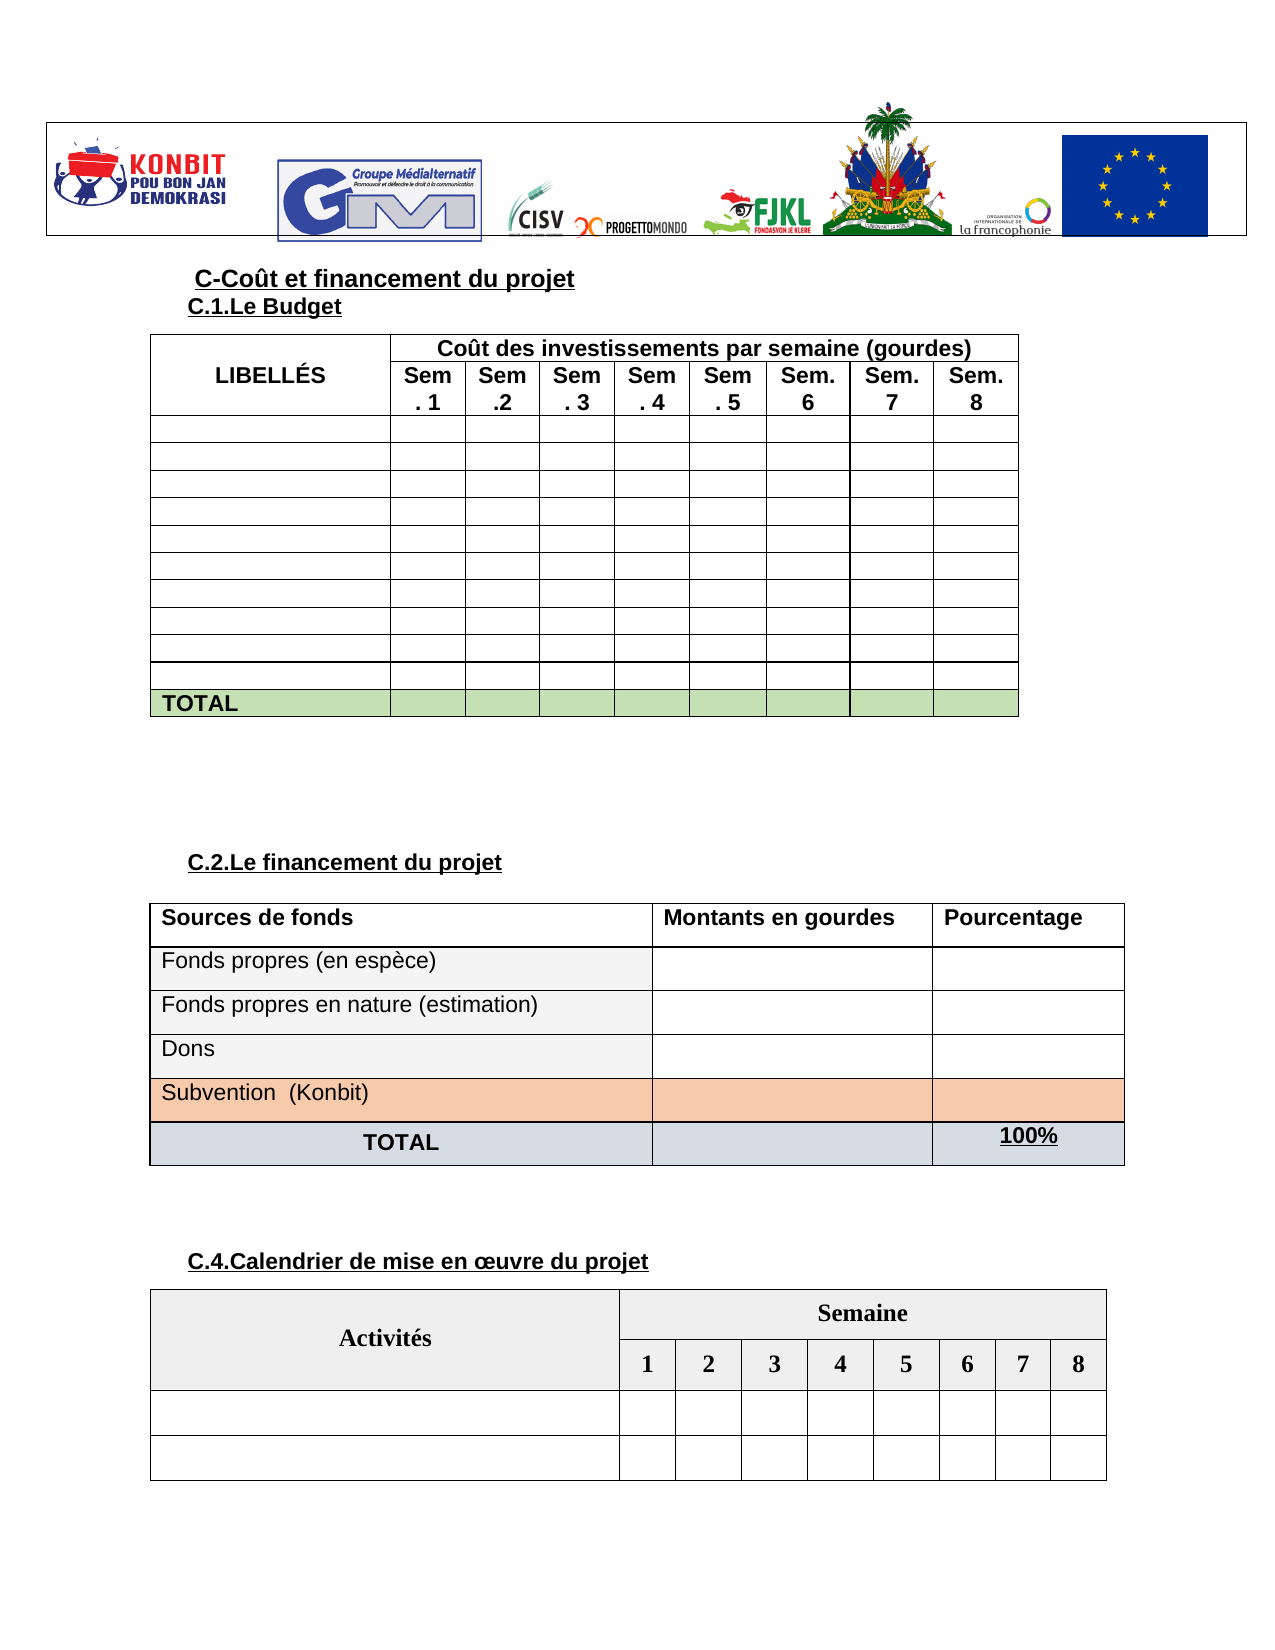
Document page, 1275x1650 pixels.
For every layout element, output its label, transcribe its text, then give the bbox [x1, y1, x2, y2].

table_cell [466, 471, 539, 497]
table_cell [151, 663, 390, 689]
table_cell [690, 416, 766, 442]
table_cell [466, 443, 539, 470]
table_cell [690, 580, 766, 607]
table_cell [391, 526, 465, 552]
table_cell [940, 1436, 995, 1480]
table_cell Fonds propres (en espèce) [151, 948, 652, 990]
table_cell [934, 690, 1018, 716]
table_cell [391, 443, 465, 470]
table_cell [540, 471, 614, 497]
table_cell [540, 416, 614, 442]
table_cell Fonds propres en nature (estimation) [151, 991, 652, 1034]
table_cell [767, 580, 849, 607]
table_cell Sem. 8 [934, 362, 1018, 415]
table_cell [742, 1436, 807, 1480]
table_header Pourcentage [933, 904, 1124, 946]
table_cell [1051, 1391, 1106, 1435]
table_cell [1051, 1436, 1106, 1480]
table_cell [615, 526, 689, 552]
table_cell [690, 553, 766, 579]
text C.4.Calendrier de mise en œuvre du projet [187, 1248, 1125, 1274]
table_cell [874, 1391, 939, 1435]
table_header Montants en gourdes [653, 904, 932, 946]
table_cell [391, 663, 465, 689]
table_cell [676, 1436, 741, 1480]
table_cell [391, 608, 465, 634]
table_cell [615, 663, 689, 689]
picture [277, 159, 482, 235]
text C.1.Le Budget [187, 293, 1125, 319]
table_cell [466, 553, 539, 579]
table_cell [540, 580, 614, 607]
table_cell [934, 635, 1018, 661]
table_cell [151, 498, 390, 524]
table_cell TOTAL [151, 690, 390, 716]
picture [486, 148, 692, 235]
table_header Activités [151, 1290, 619, 1389]
table_cell [690, 663, 766, 689]
picture [823, 123, 952, 235]
list C-Coût et financement du projet [194, 264, 1125, 293]
table_cell [933, 948, 1124, 990]
table_cell [615, 690, 689, 716]
table_cell Dons [151, 1035, 652, 1078]
table_cell [151, 526, 390, 552]
table_cell [615, 580, 689, 607]
table_cell [767, 663, 849, 689]
table_cell [151, 416, 390, 442]
table_cell [851, 443, 933, 470]
table_cell [934, 471, 1018, 497]
table_cell [151, 443, 390, 470]
table_cell [934, 580, 1018, 607]
table_cell [934, 498, 1018, 524]
table_cell [151, 1391, 619, 1435]
table_cell 8 [1051, 1340, 1106, 1389]
table_cell Sem.2 [466, 362, 539, 415]
table_cell [851, 663, 933, 689]
table_cell [466, 580, 539, 607]
picture [700, 185, 818, 235]
picture [277, 236, 482, 242]
table_cell [767, 471, 849, 497]
table_cell [540, 608, 614, 634]
table_cell [767, 526, 849, 552]
table_cell [151, 471, 390, 497]
text C.2.Le financement du projet [187, 849, 1125, 876]
table_cell [540, 498, 614, 524]
table_cell [690, 498, 766, 524]
table_cell [808, 1436, 873, 1480]
table_cell [653, 1035, 932, 1078]
table_cell [615, 443, 689, 470]
table_header LIBELLÉS [151, 335, 390, 415]
table_cell [742, 1391, 807, 1435]
table_cell [151, 635, 390, 661]
table_cell [540, 443, 614, 470]
table_cell 7 [996, 1340, 1050, 1389]
table_cell TOTAL [151, 1123, 652, 1165]
table_cell Sem. 4 [615, 362, 689, 415]
table_cell [151, 553, 390, 579]
table_cell Subvention (Konbit) [151, 1079, 652, 1121]
table_cell 4 [808, 1340, 873, 1389]
table_cell [690, 471, 766, 497]
table_cell [851, 526, 933, 552]
table_cell [540, 526, 614, 552]
table_cell [690, 608, 766, 634]
table_cell [615, 498, 689, 524]
table_cell [874, 1436, 939, 1480]
table_cell [934, 608, 1018, 634]
table_cell [466, 526, 539, 552]
table_cell [466, 690, 539, 716]
picture [47, 129, 226, 211]
table_cell [851, 498, 933, 524]
table_cell [996, 1436, 1050, 1480]
table_cell [851, 580, 933, 607]
table_cell Sem. 3 [540, 362, 614, 415]
table_cell [391, 580, 465, 607]
table_cell [653, 1123, 932, 1165]
table_cell 2 [676, 1340, 741, 1389]
table_cell [940, 1391, 995, 1435]
table_header Sources de fonds [151, 904, 652, 946]
table_cell [151, 580, 390, 607]
table_cell [934, 526, 1018, 552]
table_cell [466, 416, 539, 442]
table_cell [151, 1436, 619, 1480]
table_cell 100% [933, 1123, 1124, 1165]
table_cell [851, 635, 933, 661]
table_cell [653, 948, 932, 990]
table_cell [690, 635, 766, 661]
table_cell Sem. 1 [391, 362, 465, 415]
table_cell [933, 1035, 1124, 1078]
table_cell [540, 690, 614, 716]
table_cell [767, 608, 849, 634]
table_cell [690, 526, 766, 552]
table_cell 1 [620, 1340, 675, 1389]
table_cell [391, 416, 465, 442]
table_cell [151, 608, 390, 634]
table_cell [851, 608, 933, 634]
table_cell [676, 1391, 741, 1435]
table_cell [851, 471, 933, 497]
table_cell [851, 416, 933, 442]
picture [486, 236, 692, 264]
table_cell [653, 991, 932, 1034]
table_cell [767, 635, 849, 661]
picture [960, 198, 1051, 235]
table_cell [391, 471, 465, 497]
table_cell [466, 663, 539, 689]
table_cell [466, 635, 539, 661]
table_cell [851, 553, 933, 579]
table_cell [767, 690, 849, 716]
picture [1062, 135, 1208, 235]
table_cell [934, 553, 1018, 579]
table_cell [615, 635, 689, 661]
table_cell Sem. 5 [690, 362, 766, 415]
table_cell Sem. 6 [767, 362, 849, 415]
table_cell [620, 1436, 675, 1480]
table_cell 5 [874, 1340, 939, 1389]
table_cell [391, 553, 465, 579]
table_cell [540, 635, 614, 661]
table_cell [690, 690, 766, 716]
table_cell [933, 991, 1124, 1034]
table_cell [620, 1391, 675, 1435]
table_cell [466, 498, 539, 524]
table_cell [615, 416, 689, 442]
table_cell [933, 1079, 1124, 1121]
table_cell 6 [940, 1340, 995, 1389]
table_cell [767, 443, 849, 470]
table_cell [391, 635, 465, 661]
table_cell [653, 1079, 932, 1121]
table_cell [690, 443, 766, 470]
table_header Semaine [620, 1290, 1106, 1339]
table_cell [934, 416, 1018, 442]
table_cell [934, 663, 1018, 689]
table_cell [808, 1391, 873, 1435]
table_cell [767, 498, 849, 524]
picture [823, 102, 952, 122]
table_cell [615, 471, 689, 497]
table_cell [391, 690, 465, 716]
table_cell 3 [742, 1340, 807, 1389]
table_cell [466, 608, 539, 634]
table_cell [767, 416, 849, 442]
table_cell [540, 663, 614, 689]
table_cell [851, 690, 933, 716]
table_cell [767, 553, 849, 579]
table_cell Sem. 7 [851, 362, 933, 415]
table_cell [391, 498, 465, 524]
table_cell [615, 553, 689, 579]
table_cell [615, 608, 689, 634]
table_cell [996, 1391, 1050, 1435]
table_cell [934, 443, 1018, 470]
table_header Coût des investissements par semaine (gourdes) [391, 335, 1018, 361]
table_cell [540, 553, 614, 579]
